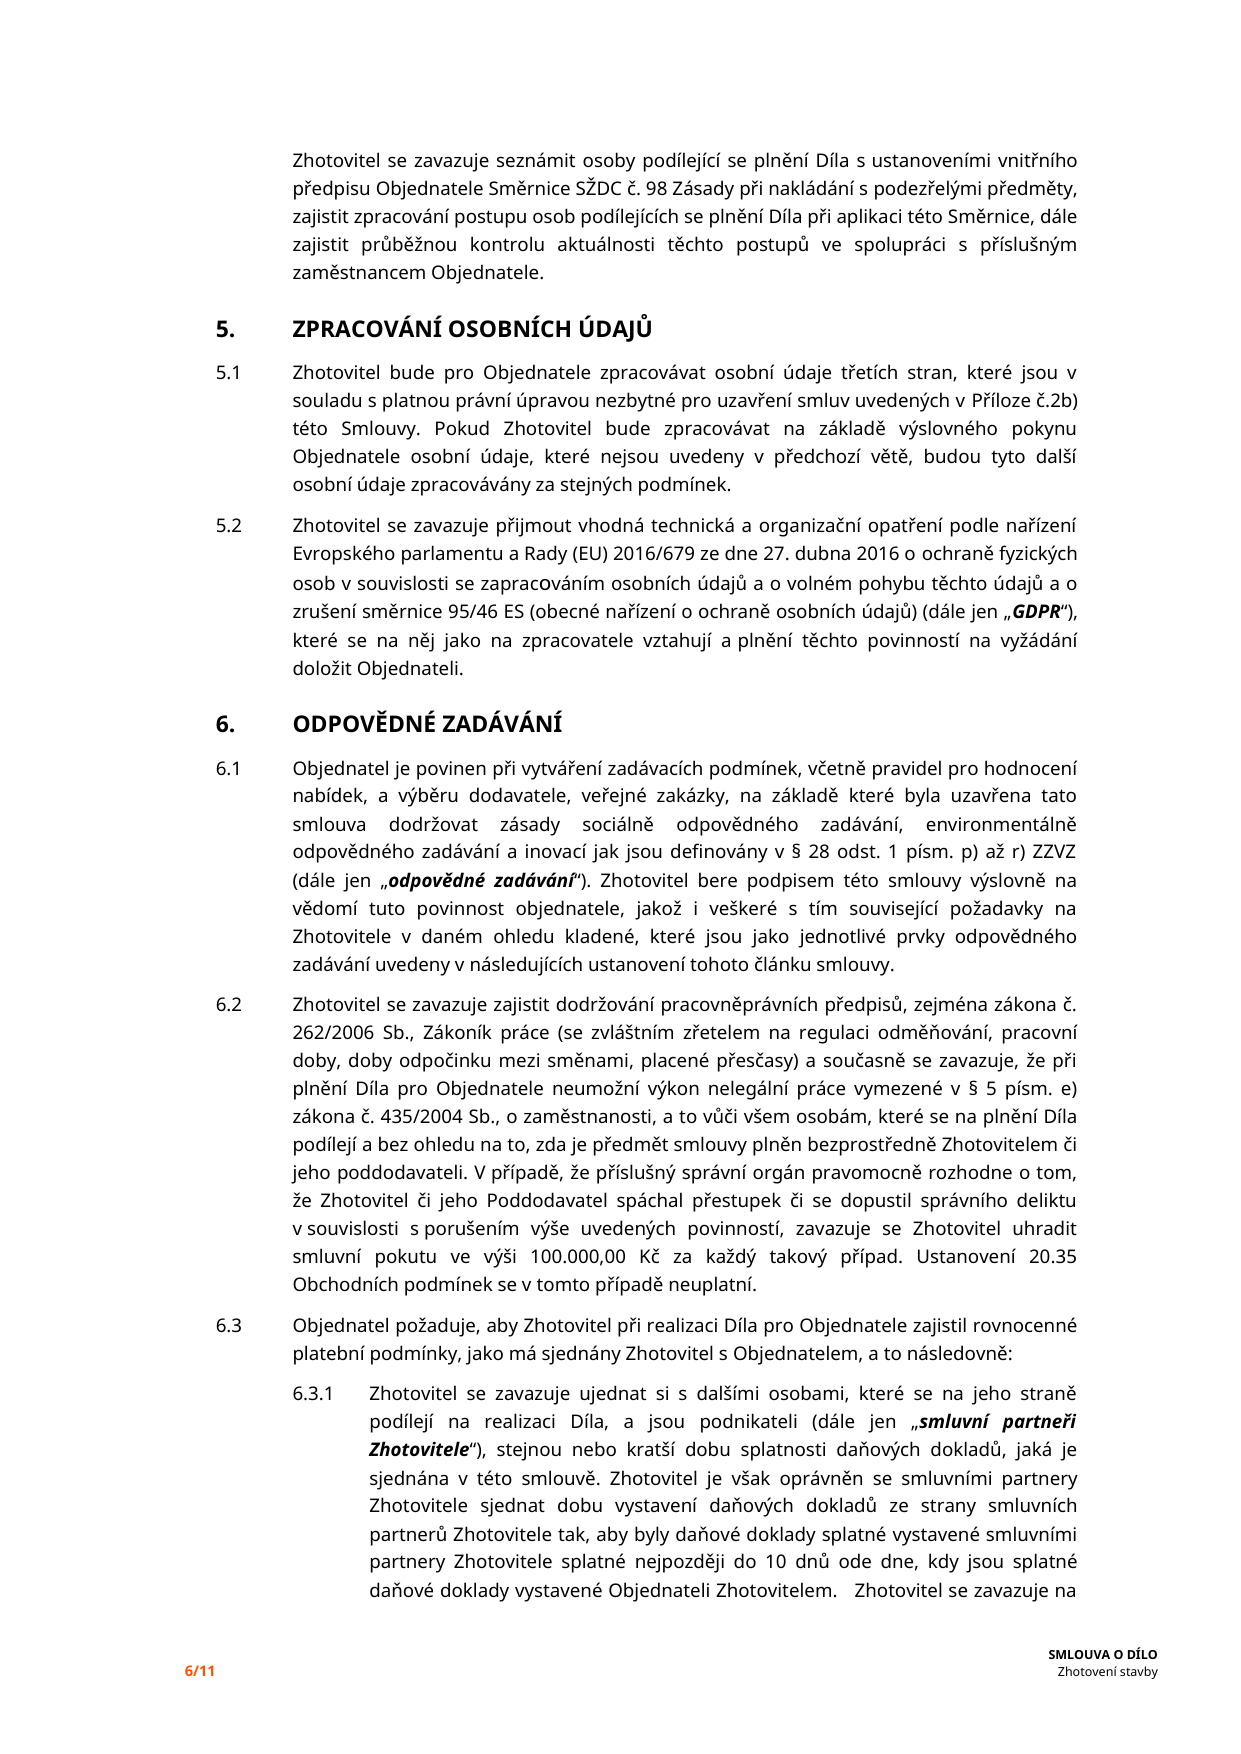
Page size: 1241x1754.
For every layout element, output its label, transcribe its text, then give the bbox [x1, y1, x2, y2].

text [292, 1381, 1078, 1602]
text Zhotovitel se zavazuje zajistit dodržování pracovněprávních předpisů, zejména zákona č. 262/2006 Sb., Zákoník práce (se zvláštním zřetelem na regulaci odměňování, pracovní doby, doby odpočinku mezi směnami, placené přesčasy) a současně se zavazuje, že při plnění Díla pro Objednatele neumožní výkon nelegální práce vymezené v § 5 písm. e) zákona č. 435/2004 Sb., o zaměstnanosti, a to vůči všem osobám, které se na plnění Díla podílejí a bez ohledu na to, zda je předmět smlouvy plněn bezprostředně Zhotovitelem či jeho poddodavateli. V případě, že příslušný správní orgán pravomocně rozhodne o tom, že Zhotovitel či jeho Poddodavatel spáchal přestupek či se dopustil správního deliktu v souvislosti s porušením výše uvedených povinností, zavazuje se Zhotovitel uhradit smluvní pokutu ve výši 100.000,00 Kč za každý takový případ. Ustanovení 20.35 Obchodních podmínek se v tomto případě neuplatní. [216, 991, 1078, 1297]
text Objednatel požaduje, aby Zhotovitel při realizaci Díla pro Objednatele zajistil rovnocenné platební podmínky, jako má sjednány Zhotovitel s Objednatelem, a to následovně: [216, 1312, 1078, 1366]
text Objednatel je povinen při vytváření zadávacích podmínek, včetně pravidel pro hodnocení nabídek, a výběru dodavatele, veřejné zakázky, na základě které byla uzavřena tato smlouva dodržovat zásady sociálně odpovědného zadávání, environmentálně odpovědného zadávání a inovací jak jsou definovány v § 28 odst. 1 písm. p) až r) ZZVZ (dále jen „odpovědné zadávání“). Zhotovitel bere podpisem této smlouvy výslovně na vědomí tuto povinnost objednatele, jakož i veškeré s tím související požadavky na Zhotovitele v daném ohledu kladené, které jsou jako jednotlivé prvky odpovědného zadávání uvedeny v následujících ustanovení tohoto článku smlouvy. [216, 755, 1078, 976]
text ODPOVĚDNÉ ZADÁVÁNÍ [216, 708, 1078, 739]
text Zhotovitel bude pro Objednatele zpracovávat osobní údaje třetích stran, které jsou v souladu s platnou právní úpravou nezbytné pro uzavření smluv uvedených v Příloze č.2b) této Smlouvy. Pokud Zhotovitel bude zpracovávat na základě výslovného pokynu Objednatele osobní údaje, které nejsou uvedeny v předchozí větě, budou tyto další osobní údaje zpracovávány za stejných podmínek. [216, 359, 1078, 497]
text Zhotovitel se zavazuje přijmout vhodná technická a organizační opatření podle nařízení Evropského parlamentu a Rady (EU) 2016/679 ze dne 27. dubna 2016 o ochraně fyzických osob v souvislosti se zapracováním osobních údajů a o volném pohybu těchto údajů a o zrušení směrnice 95/46 ES (obecné nařízení o ochraně osobních údajů) (dále jen „GDPR“), které se na něj jako na zpracovatele vztahují a plnění těchto povinností na vyžádání doložit Objednateli. [216, 512, 1078, 680]
text ZPRACOVÁNÍ OSOBNÍCH ÚDAJŮ [216, 313, 1078, 344]
list Zhotovitel se zavazuje seznámit osoby podílející se plnění Díla s ustanoveními vnitřního předpisu Objednatele Směrnice SŽDC č. 98 Zásady při nakládání s podezřelými předměty, zajistit zpracování postupu osob podílejících se plnění Díla při aplikaci této Směrnice, dále zajistit průběžnou kontrolu aktuálnosti těchto postupů ve spolupráci s příslušným zaměstnancem Objednatele. [292, 147, 1078, 285]
